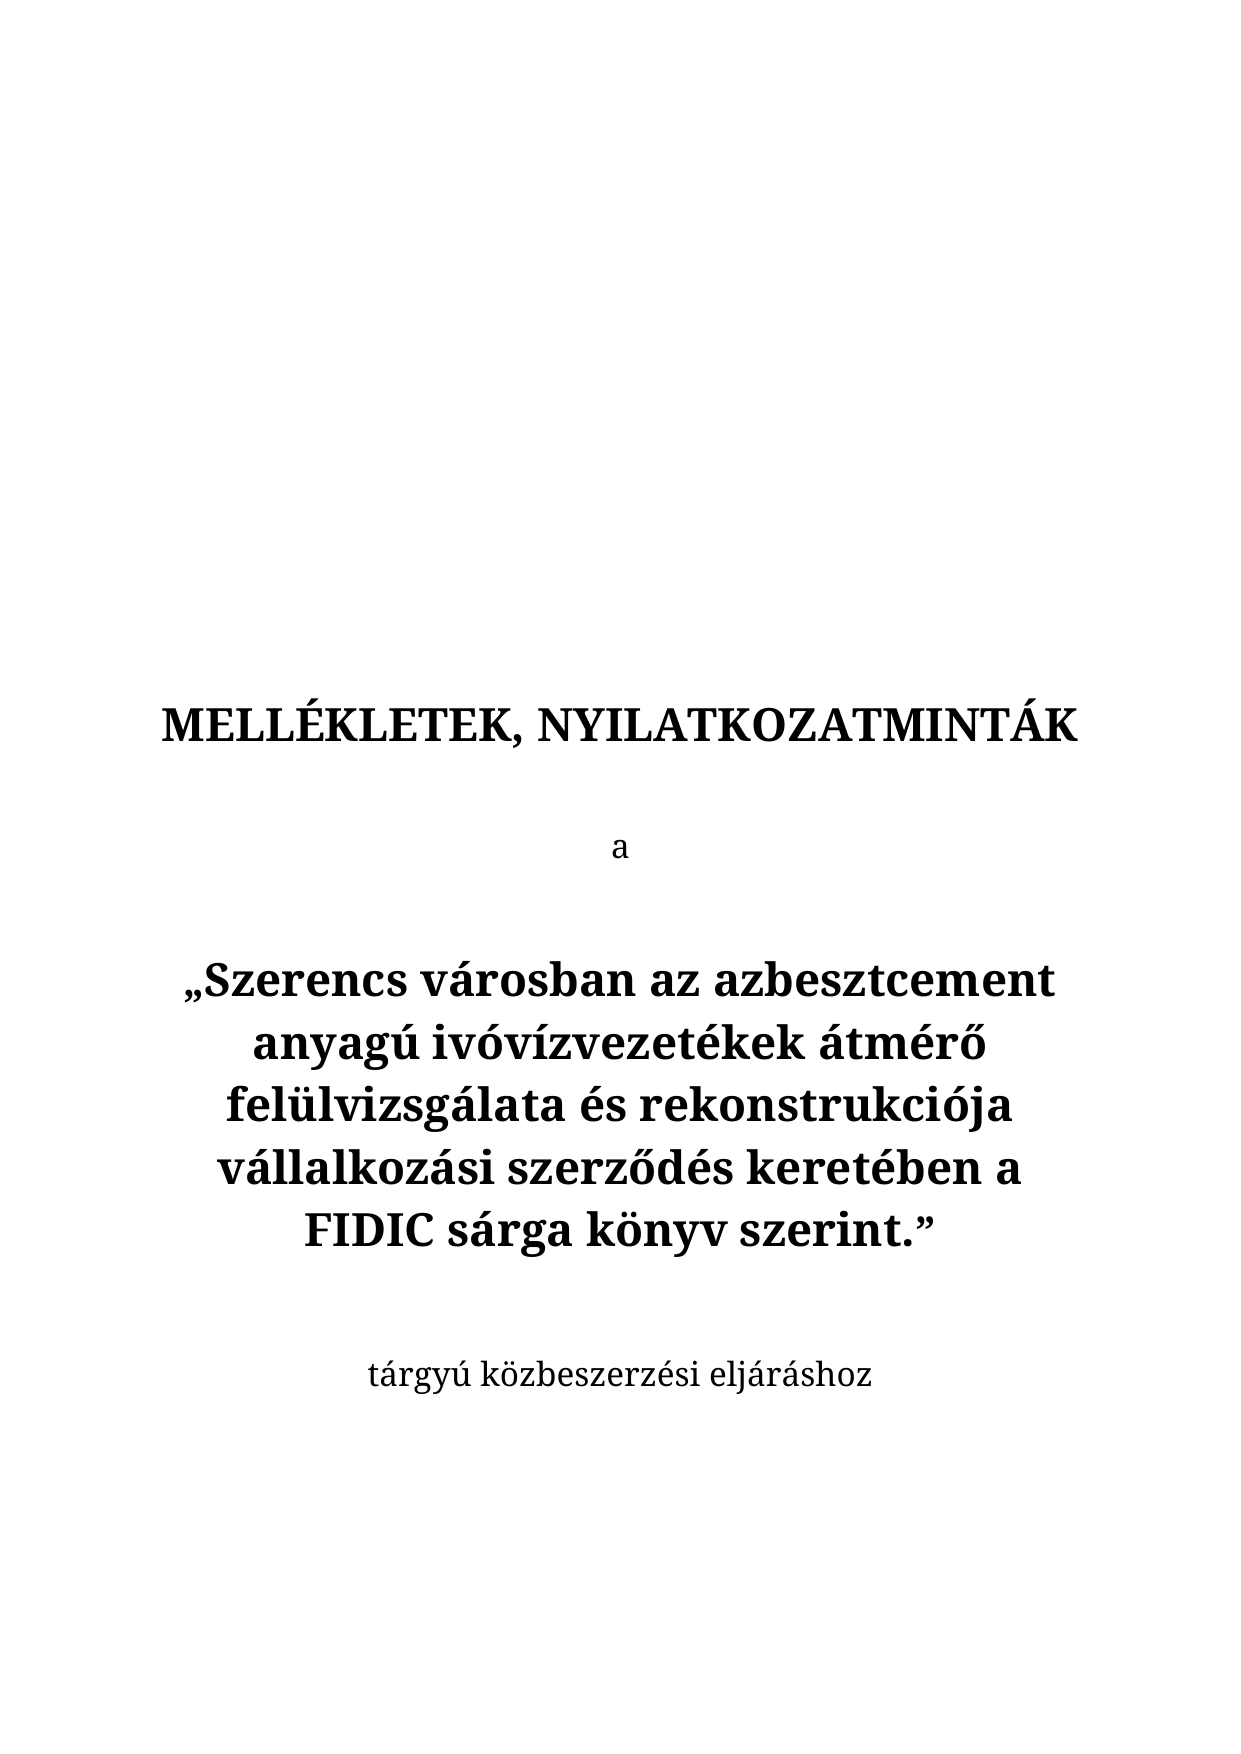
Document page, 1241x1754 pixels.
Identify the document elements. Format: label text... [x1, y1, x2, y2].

text „Szerencs városban az azbesztcement anyagú ivóvízvezetékek átmérő felülvizsgálata és rekonstrukciója vállalkozási szerződés keretében a FIDIC sárga könyv szerint.” [148, 948, 1093, 1260]
text tárgyú közbeszerzési eljáráshoz [148, 1351, 1093, 1396]
text a [148, 823, 1093, 868]
text MELLÉKLETEK, NYILATKOZATMINTÁK [148, 693, 1093, 755]
